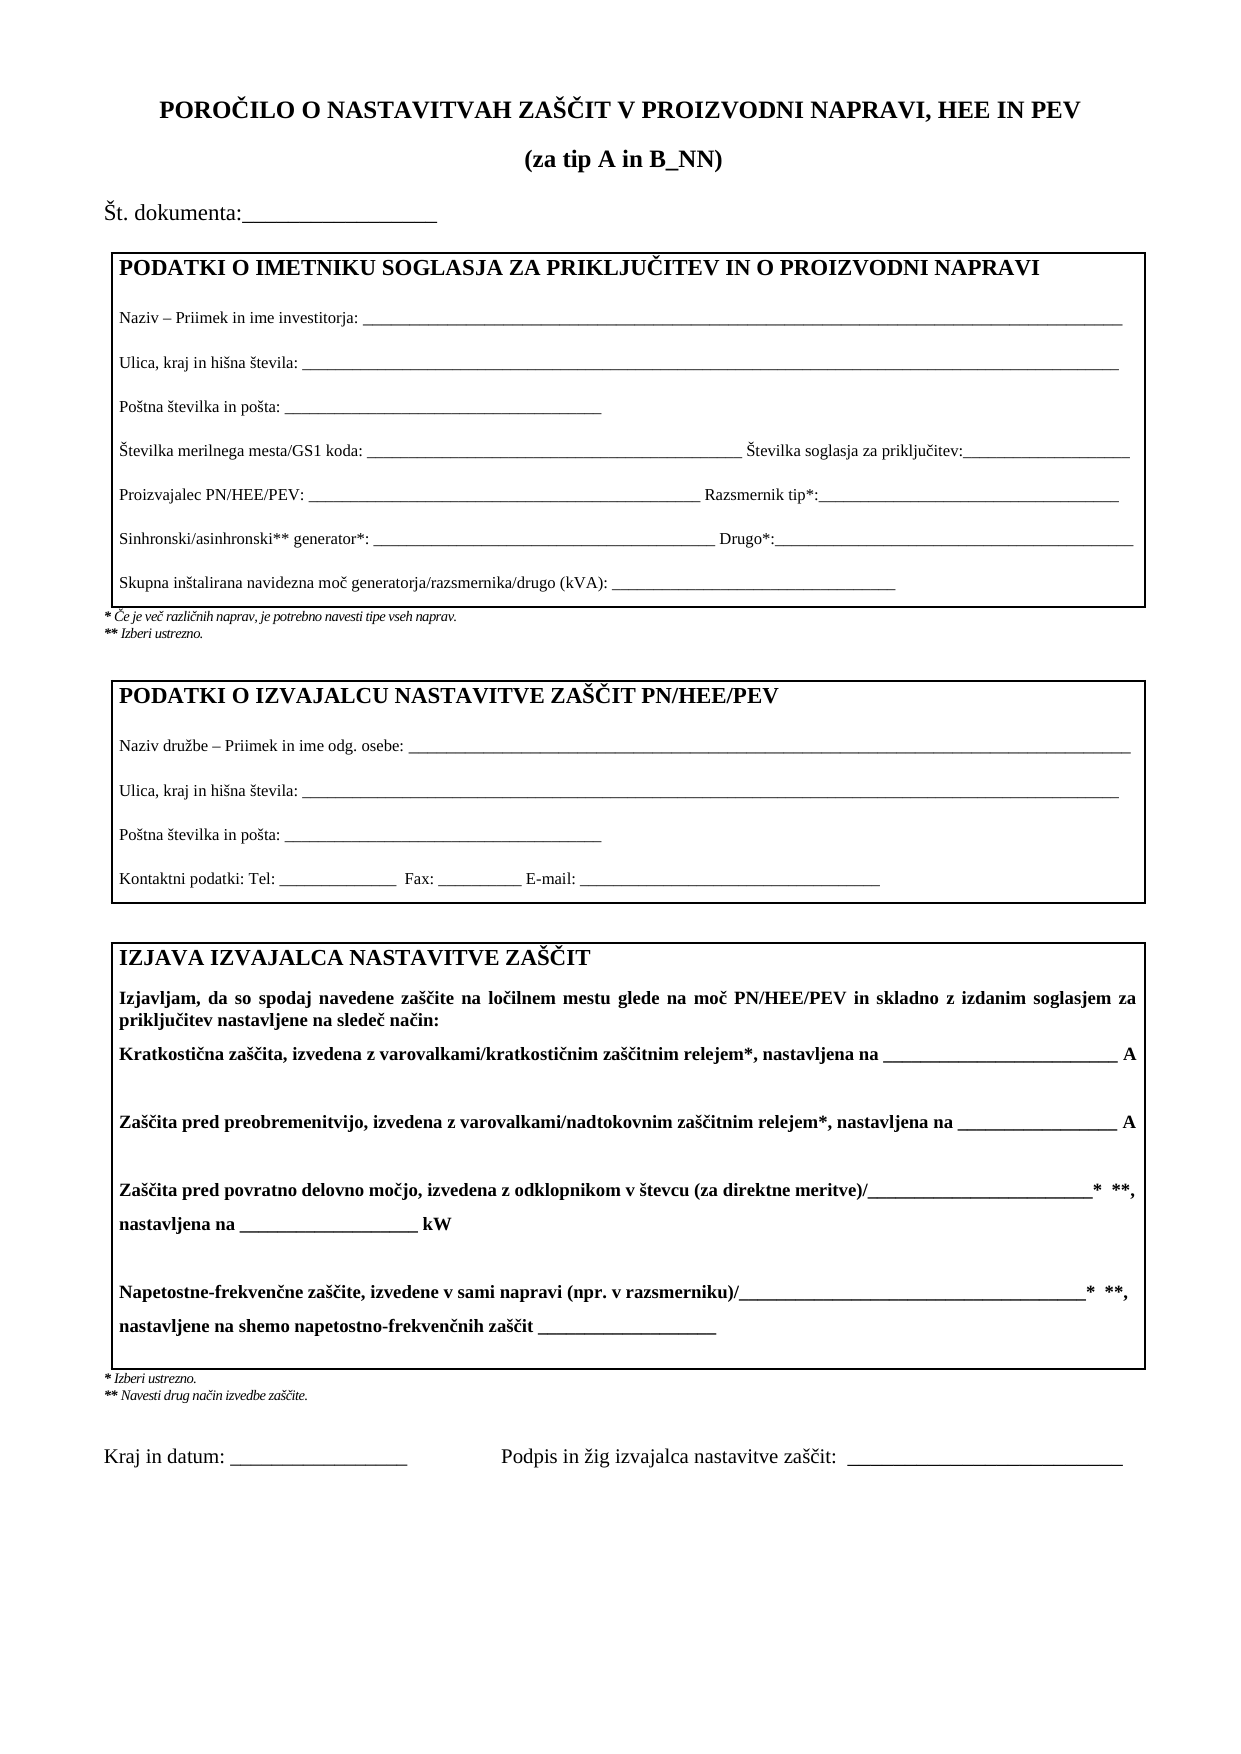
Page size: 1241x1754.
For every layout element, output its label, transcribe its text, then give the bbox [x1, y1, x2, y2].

text * Izberi ustrezno. [103, 1370, 1137, 1387]
subtitle POROČILO O NASTAVITVAH ZAŠČIT V PROIZVODNI NAPRAVI, HEE IN PEV [103, 95, 1137, 123]
text Št. dokumenta:_________________ [103, 199, 1137, 226]
table_header PODATKI O IZVAJALCU NASTAVITVE ZAŠČIT PN/HEE/PEV Naziv družbe – Priimek in ime odg. osebe: _____________________________________________________________________________ Ulica, kraj in hišna števila: __________________________________________________________________________________________________ Poštna številka in pošta: ______________________________________ Kontaktni podatki: Tel: ______________ Fax: __________ E-mail: ____________________________________ [113, 682, 1144, 902]
text ** Navesti drug način izvedbe zaščite. [103, 1387, 1137, 1403]
subtitle (za tip A in B_NN) [103, 144, 1137, 173]
text Kraj in datum: _________________ Podpis in žig izvajalca nastavitve zaščit: ________________________ [103, 1442, 1137, 1468]
text ** Izberi ustrezno. [103, 625, 1137, 641]
table_header IZJAVA IZVAJALCA NASTAVITVE ZAŠČIT Izjavljam, da so spodaj navedene zaščite na ločilnem mestu glede na moč PN/HEE/PEV in skladno z izdanim soglasjem za priključitev nastavljene na sledeč način: Kratkostična zaščita, izvedena z varovalkami/kratkostičnim zaščitnim relejem*, nastavljena na _________________________ A Zaščita pred preobremenitvijo, izvedena z varovalkami/nadtokovnim zaščitnim relejem*, nastavljena na _________________ A Zaščita pred povratno delovno močjo, izvedena z odklopnikom v števcu (za direktne meritve)/________________________* **, nastavljena na ___________________ kW Napetostne-frekvenčne zaščite, izvedene v sami napravi (npr. v razsmerniku)/_____________________________________* **, nastavljene na shemo napetostno-frekvenčnih zaščit ___________________ [113, 944, 1144, 1368]
text * Če je več različnih naprav, je potrebno navesti tipe vseh naprav. [103, 608, 1137, 625]
table_header PODATKI O IMETNIKU SOGLASJA ZA PRIKLJUČITEV IN O PROIZVODNI NAPRAVI Naziv – Priimek in ime investitorja: _________________________________________________________________________________ Ulica, kraj in hišna števila: __________________________________________________________________________________________________ Poštna številka in pošta: ______________________________________ Številka merilnega mesta/GS1 koda: _____________________________________________ Številka soglasja za priključitev:____________________ Proizvajalec PN/HEE/PEV: _______________________________________________ Razsmernik tip*:____________________________________ Sinhronski/asinhronski** generator*: _________________________________________ Drugo*:___________________________________________ Skupna inštalirana navidezna moč generatorja/razsmernika/drugo (kVA): __________________________________ [113, 254, 1144, 606]
